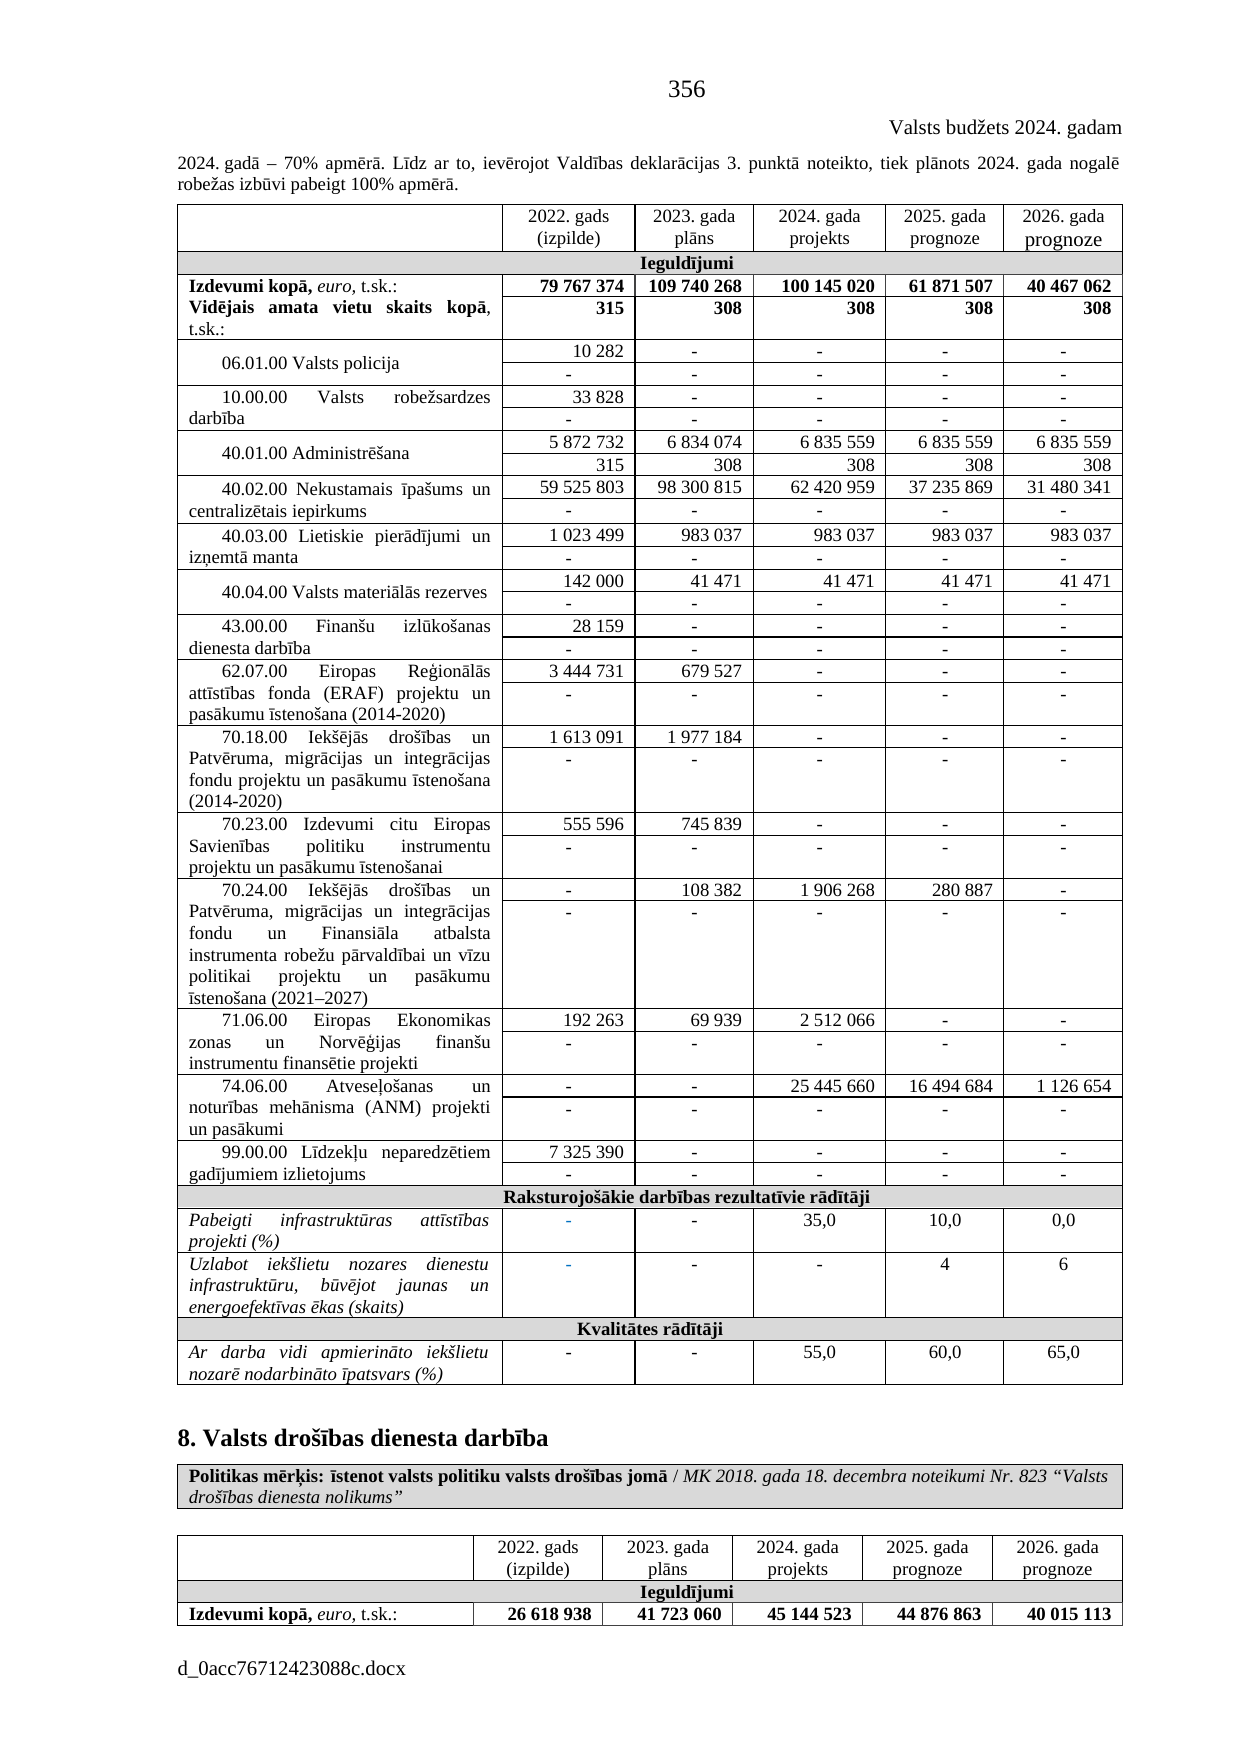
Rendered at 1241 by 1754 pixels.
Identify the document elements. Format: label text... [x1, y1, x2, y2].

table_cell - [754, 1098, 885, 1139]
table_cell Raksturojošākie darbības rezultatīvie rādītāji [178, 1186, 1122, 1207]
table_cell - [886, 901, 1003, 1008]
table_cell - [754, 340, 885, 362]
table_cell 71.06.00 Eiropas Ekonomikas zonas un Norvēģijas finanšu instrumentu finansētie projekti [178, 1009, 502, 1074]
table_cell - [754, 1253, 885, 1317]
table_cell 41 471 [1004, 570, 1122, 591]
table_cell 308 [754, 454, 885, 475]
table_cell 74.06.00 Atveseļošanas un noturības mehānisma (ANM) projekti un pasākumi [178, 1075, 502, 1139]
table_cell 33 828 [503, 386, 634, 407]
table_cell - [503, 408, 634, 430]
table_cell - [636, 408, 753, 430]
table_cell 6 834 074 [636, 431, 753, 452]
table_cell - [886, 499, 1003, 523]
table_cell - [1004, 660, 1122, 682]
table_cell - [503, 547, 634, 568]
table_cell - [754, 1032, 885, 1074]
table_cell - [503, 836, 634, 878]
table_cell 10 282 [503, 340, 634, 362]
table_cell 308 [886, 297, 1003, 339]
table_header [178, 205, 502, 251]
table_cell 35,0 [754, 1209, 885, 1252]
table_cell - [886, 340, 1003, 362]
table_header 2023. gada plāns [636, 205, 753, 251]
table_cell - [636, 1253, 753, 1317]
table_cell - [503, 1209, 634, 1252]
table_cell - [886, 615, 1003, 636]
table_cell 308 [754, 297, 885, 339]
table_header 2025. gada prognoze [886, 205, 1003, 251]
table_cell - [886, 726, 1003, 747]
table_cell - [636, 1032, 753, 1074]
table_cell 31 480 341 [1004, 476, 1122, 498]
table_cell - [754, 660, 885, 682]
table_cell - [886, 408, 1003, 430]
table_cell - [1004, 1141, 1122, 1162]
table_cell - [886, 1032, 1003, 1074]
table_cell - [886, 363, 1003, 384]
table_cell 40 015 113 [993, 1603, 1122, 1625]
table_cell Uzlabot iekšlietu nozares dienestu infrastruktūru, būvējot jaunas un energoefektīvas ēkas (skaits) [178, 1253, 502, 1317]
table_cell - [1004, 363, 1122, 384]
table_cell - [636, 386, 753, 407]
table_cell 44 876 863 [863, 1603, 992, 1625]
table_cell - [886, 683, 1003, 725]
table_cell - [754, 499, 885, 523]
table_cell 192 263 [503, 1009, 634, 1031]
table_cell - [886, 1009, 1003, 1031]
table_cell Ieguldījumi [178, 1581, 1122, 1602]
table_cell - [636, 592, 753, 614]
table_cell - [754, 683, 885, 725]
table_cell 108 382 [636, 879, 753, 900]
table_cell 65,0 [1004, 1341, 1122, 1384]
table_cell 1 613 091 [503, 726, 634, 747]
table_cell - [636, 1075, 753, 1096]
table_cell - [1004, 1032, 1122, 1074]
table_cell 43.00.00 Finanšu izlūkošanas dienesta darbība [178, 615, 502, 659]
table_cell - [503, 1075, 634, 1096]
table_cell - [636, 683, 753, 725]
table_cell - [1004, 748, 1122, 812]
table_cell - [1004, 901, 1122, 1008]
table_cell 70.18.00 Iekšējās drošības un Patvēruma, migrācijas un integrācijas fondu projektu un pasākumu īstenošana (2014-2020) [178, 726, 502, 812]
table_cell 983 037 [886, 524, 1003, 546]
table_cell 40.03.00 Lietiskie pierādījumi un izņemtā manta [178, 524, 502, 568]
table_cell - [636, 901, 753, 1008]
table_cell - [754, 592, 885, 614]
table_cell - [636, 638, 753, 659]
table_cell - [1004, 547, 1122, 568]
table_cell - [886, 748, 1003, 812]
table_cell - [1004, 592, 1122, 614]
table_cell 6 835 559 [886, 431, 1003, 452]
table_cell - [1004, 386, 1122, 407]
table_cell 60,0 [886, 1341, 1003, 1384]
table_cell 100 145 020 [754, 275, 885, 296]
table_cell - [886, 660, 1003, 682]
table_cell - [503, 592, 634, 614]
table_cell 41 723 060 [603, 1603, 732, 1625]
table_cell 308 [1004, 297, 1122, 339]
table_cell 308 [886, 454, 1003, 475]
table_cell - [1004, 836, 1122, 878]
table_cell 983 037 [754, 524, 885, 546]
table_cell - [503, 748, 634, 812]
table_cell 62 420 959 [754, 476, 885, 498]
table_cell 98 300 815 [636, 476, 753, 498]
table_cell - [636, 499, 753, 523]
table_cell 6 835 559 [1004, 431, 1122, 452]
table_cell Ar darba vidi apmierināto iekšlietu nozarē nodarbināto īpatsvars (%) [178, 1341, 502, 1384]
table_cell - [754, 1141, 885, 1162]
table_cell - [503, 1253, 634, 1317]
table_cell - [636, 1098, 753, 1139]
table_cell 40.02.00 Nekustamais īpašums un centralizētais iepirkums [178, 476, 502, 523]
table_cell - [636, 748, 753, 812]
table_cell - [886, 386, 1003, 407]
table_cell 70.24.00 Iekšējās drošības un Patvēruma, migrācijas un integrācijas fondu un Finansiāla atbalsta instrumenta robežu pārvaldībai un vīzu politikai projektu un pasākumu īstenošana (2021–2027) [178, 879, 502, 1008]
table_cell 555 596 [503, 813, 634, 834]
table_cell - [503, 363, 634, 384]
table_cell 40.01.00 Administrēšana [178, 431, 502, 475]
table_cell 26 618 938 [474, 1603, 602, 1625]
table_header 2024. gada projekts [754, 205, 885, 251]
table_cell 41 471 [754, 570, 885, 591]
table_cell 40.04.00 Valsts materiālās rezerves [178, 570, 502, 614]
table_cell - [754, 901, 885, 1008]
table_cell 1 023 499 [503, 524, 634, 546]
table_cell - [1004, 638, 1122, 659]
table_cell 10,0 [886, 1209, 1003, 1252]
table_cell - [886, 638, 1003, 659]
table_cell - [1004, 340, 1122, 362]
table_cell - [754, 813, 885, 834]
table_cell 6 [1004, 1253, 1122, 1317]
table_cell 7 325 390 [503, 1141, 634, 1162]
table_cell - [636, 547, 753, 568]
table_cell 109 740 268 [636, 275, 753, 296]
table_cell - [503, 1032, 634, 1074]
table_cell 16 494 684 [886, 1075, 1003, 1096]
table_header [178, 1536, 473, 1579]
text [177, 152, 1122, 195]
table_cell - [636, 1163, 753, 1185]
table_cell 28 159 [503, 615, 634, 636]
table_cell - [886, 1163, 1003, 1185]
table_cell 5 872 732 [503, 431, 634, 452]
table_cell 2 512 066 [754, 1009, 885, 1031]
table_header 2022. gads (izpilde) [503, 205, 634, 251]
table_cell Ieguldījumi [178, 252, 1122, 274]
table_cell - [503, 901, 634, 1008]
table_cell - [1004, 1163, 1122, 1185]
table_cell - [754, 836, 885, 878]
table_cell - [886, 1098, 1003, 1139]
table_cell 983 037 [636, 524, 753, 546]
table_cell - [636, 340, 753, 362]
table_cell - [886, 813, 1003, 834]
table_cell - [886, 592, 1003, 614]
table_cell - [503, 683, 634, 725]
table_cell - [886, 1141, 1003, 1162]
table_cell - [754, 748, 885, 812]
table_cell - [754, 408, 885, 430]
table_cell 1 126 654 [1004, 1075, 1122, 1096]
table_cell - [754, 386, 885, 407]
table_cell - [754, 1163, 885, 1185]
table_cell 06.01.00 Valsts policija [178, 340, 502, 384]
table_header 2023. gada plāns [603, 1536, 732, 1579]
table_cell 37 235 869 [886, 476, 1003, 498]
table_cell 308 [1004, 454, 1122, 475]
table_cell 40 467 062 [1004, 275, 1122, 296]
table_cell - [886, 836, 1003, 878]
table_header 2024. gada projekts [733, 1536, 862, 1579]
table_cell 55,0 [754, 1341, 885, 1384]
table_cell - [503, 638, 634, 659]
table_cell - [1004, 683, 1122, 725]
table_cell 280 887 [886, 879, 1003, 900]
table_cell - [754, 638, 885, 659]
table_cell 62.07.00 Eiropas Reģionālās attīstības fonda (ERAF) projektu un pasākumu īstenošana (2014-2020) [178, 660, 502, 725]
table_cell - [754, 726, 885, 747]
table_cell - [754, 363, 885, 384]
table_cell 61 871 507 [886, 275, 1003, 296]
table_cell 10.00.00 Valsts robežsardzes darbība [178, 386, 502, 430]
table_header 2026. gada prognoze [993, 1536, 1122, 1579]
table_cell 679 527 [636, 660, 753, 682]
table_cell 315 [503, 454, 634, 475]
table_cell - [503, 499, 634, 523]
table_cell 69 939 [636, 1009, 753, 1031]
table_header Politikas mērķis: īstenot valsts politiku valsts drošības jomā / MK 2018. gada 18. decembra noteikumi Nr. 823 “Valsts drošības dienesta nolikums” [178, 1465, 1122, 1508]
table_cell 45 144 523 [733, 1603, 862, 1625]
table_cell - [503, 1163, 634, 1185]
table_cell 308 [636, 454, 753, 475]
table_header 2026. gada prognoze [1004, 205, 1122, 251]
table_cell - [1004, 615, 1122, 636]
table_cell 1 977 184 [636, 726, 753, 747]
table_cell 745 839 [636, 813, 753, 834]
table_cell 70.23.00 Izdevumi citu Eiropas Savienības politiku instrumentu projektu un pasākumu īstenošanai [178, 813, 502, 878]
table_cell 59 525 803 [503, 476, 634, 498]
table_cell - [503, 879, 634, 900]
table_cell 308 [636, 297, 753, 339]
table_cell - [503, 1098, 634, 1139]
table_header 2025. gada prognoze [863, 1536, 992, 1579]
table_cell 25 445 660 [754, 1075, 885, 1096]
table_cell - [1004, 879, 1122, 900]
table_cell - [1004, 408, 1122, 430]
table_cell 142 000 [503, 570, 634, 591]
table_cell - [886, 547, 1003, 568]
table_cell - [503, 1341, 634, 1384]
table_cell 6 835 559 [754, 431, 885, 452]
table_cell 99.00.00 Līdzekļu neparedzētiem gadījumiem izlietojums [178, 1141, 502, 1185]
table_cell 41 471 [886, 570, 1003, 591]
text 8. Valsts drošības dienesta darbība [177, 1423, 1122, 1451]
table_cell 79 767 374 [503, 275, 634, 296]
table_cell - [754, 615, 885, 636]
table_cell 3 444 731 [503, 660, 634, 682]
table_cell 41 471 [636, 570, 753, 591]
table_cell - [1004, 726, 1122, 747]
table_cell Kvalitātes rādītāji [178, 1318, 1122, 1340]
table_cell 0,0 [1004, 1209, 1122, 1252]
table_cell - [1004, 499, 1122, 523]
table_cell 4 [886, 1253, 1003, 1317]
table_cell - [636, 1141, 753, 1162]
table_cell 983 037 [1004, 524, 1122, 546]
table_cell - [636, 615, 753, 636]
table_cell 1 906 268 [754, 879, 885, 900]
table_cell - [754, 547, 885, 568]
table_cell Pabeigti infrastruktūras attīstības projekti (%) [178, 1209, 502, 1252]
table_cell - [636, 836, 753, 878]
table_cell Izdevumi kopā, euro, t.sk.: Vidējais amata vietu skaits kopā, t.sk.: [178, 275, 502, 339]
table_cell - [636, 363, 753, 384]
table_cell - [1004, 813, 1122, 834]
table_cell - [636, 1341, 753, 1384]
table_cell - [1004, 1009, 1122, 1031]
table_cell Izdevumi kopā, euro, t.sk.: [178, 1603, 473, 1625]
table_cell - [1004, 1098, 1122, 1139]
table_header 2022. gads (izpilde) [474, 1536, 602, 1579]
table_cell - [636, 1209, 753, 1252]
table_cell 315 [503, 297, 634, 339]
